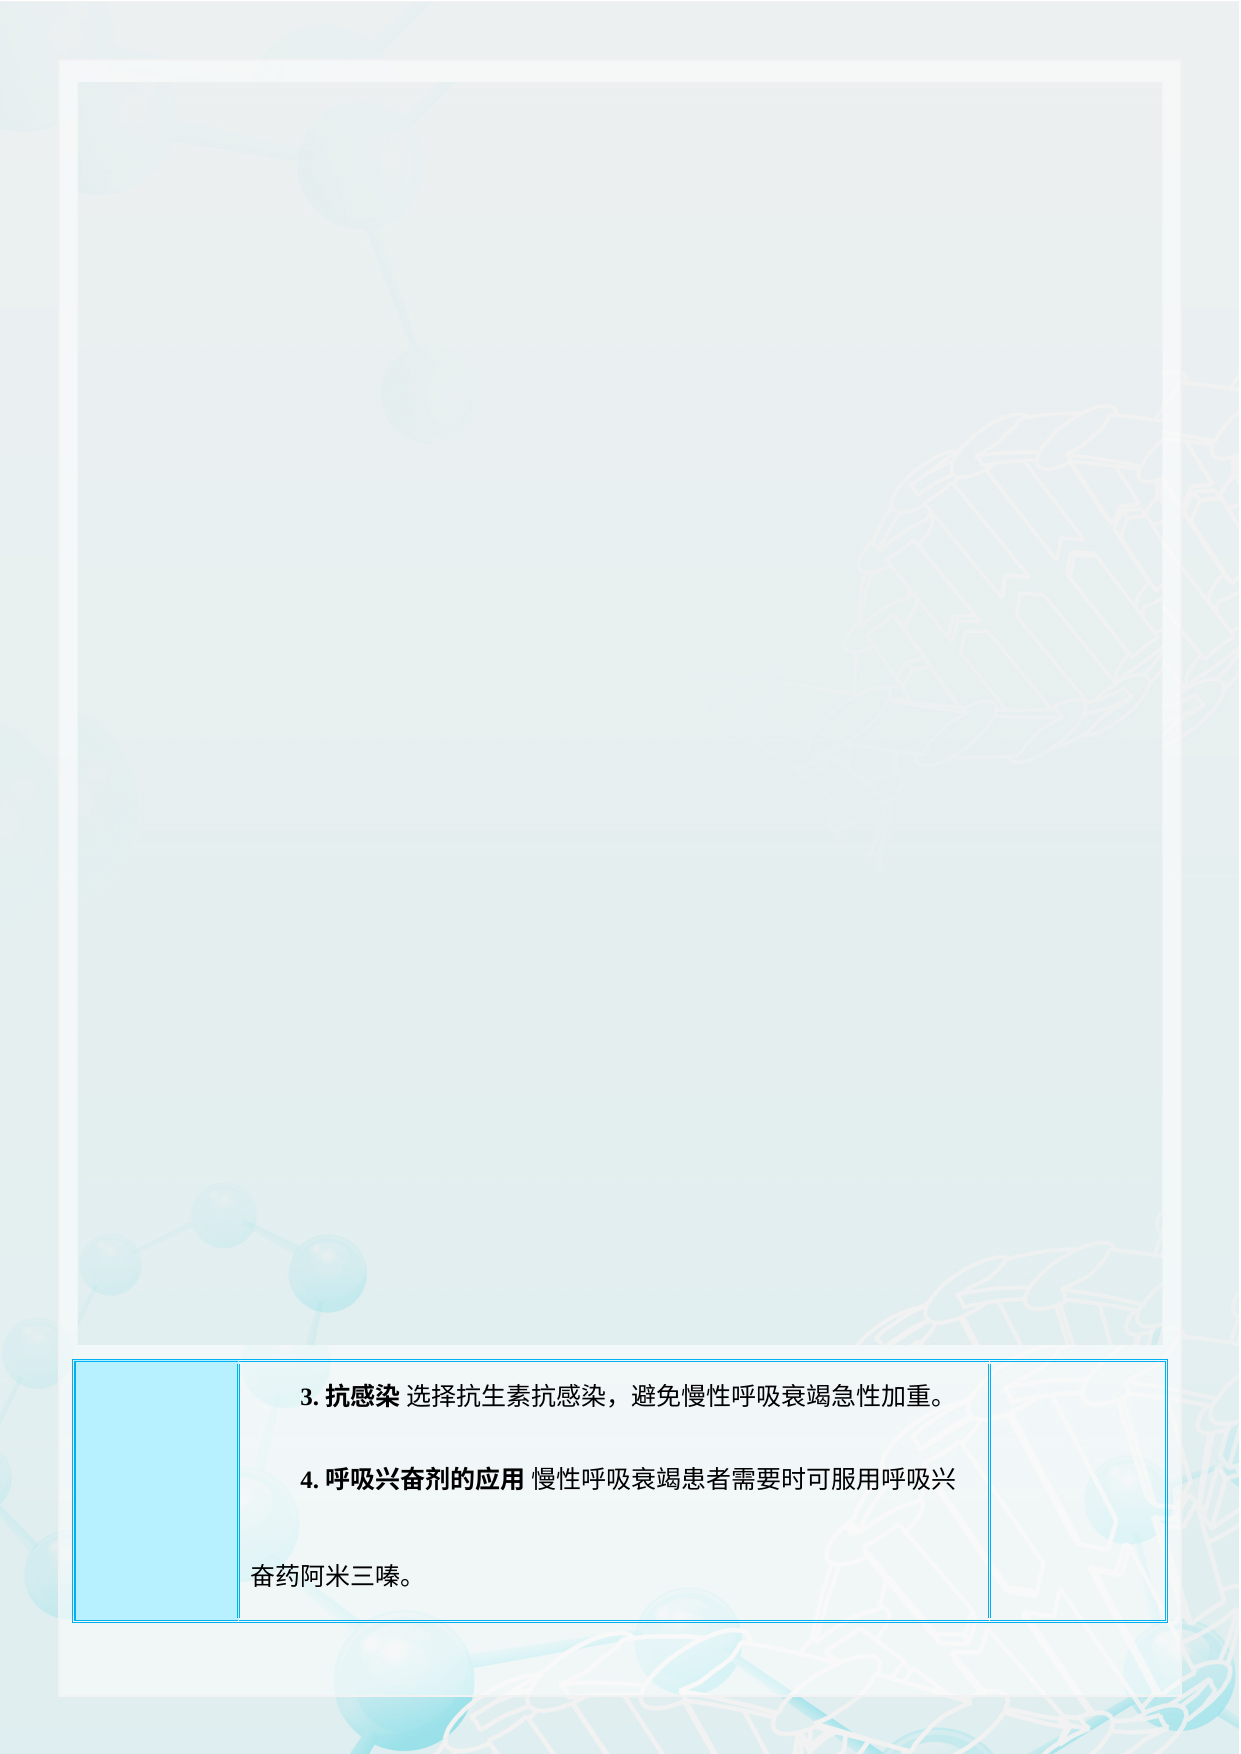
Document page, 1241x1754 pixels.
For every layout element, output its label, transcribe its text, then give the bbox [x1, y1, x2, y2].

table_cell 知识讲解 （40min） [76, 1360, 239, 1620]
picture [0, 1, 1240, 1754]
table_cell 通过教师讲解，了解十三种常见症状的基本理论知识。 [990, 1362, 1165, 1620]
